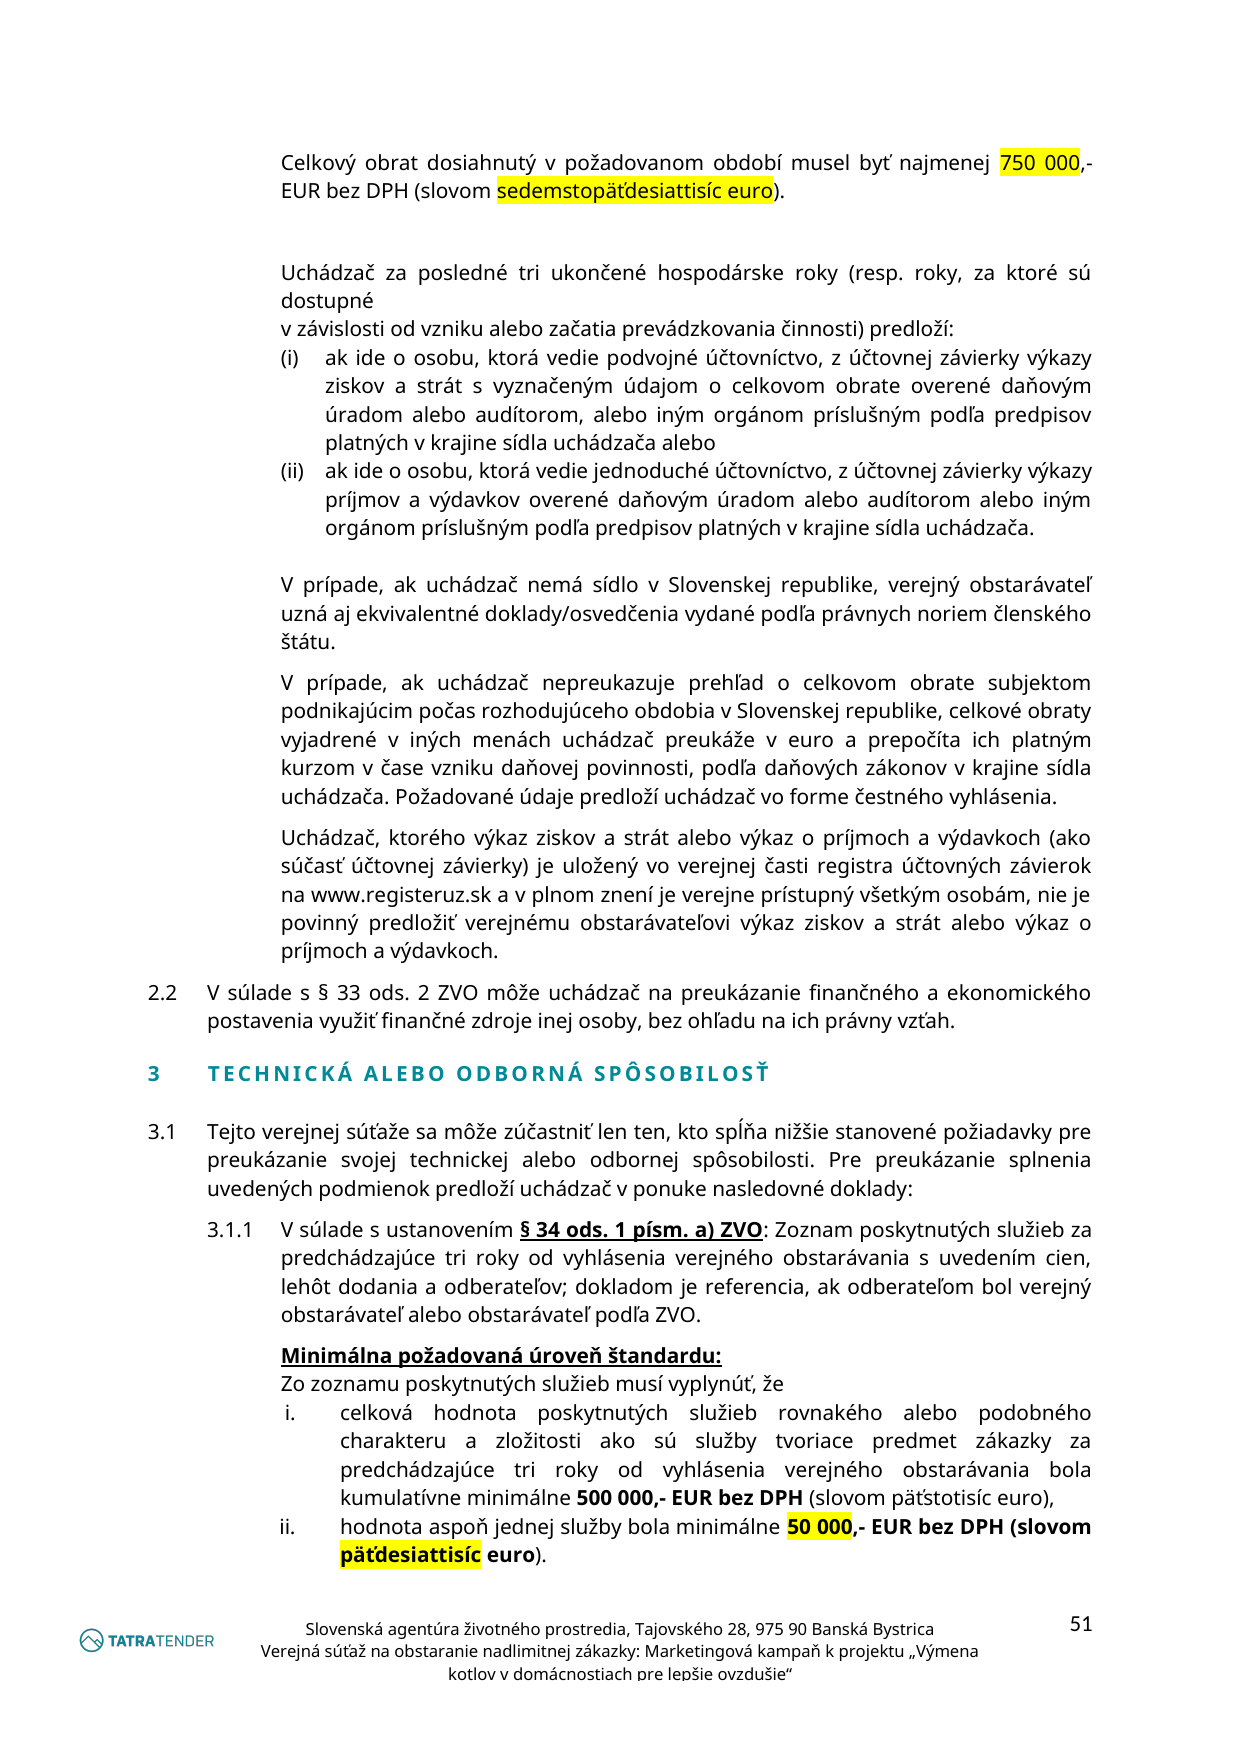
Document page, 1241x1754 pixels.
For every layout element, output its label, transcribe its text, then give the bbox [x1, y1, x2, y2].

subtitle Tejto verejnej súťaže sa môže zúčastniť len ten, kto spĺňa nižšie stanovené požiadavky pre preukázanie svojej technickej alebo odbornej spôsobilosti. Pre preukázanie splnenia uvedených podmienok predloží uchádzač v ponuke nasledovné doklady: [148, 1117, 1092, 1202]
list celková hodnota poskytnutých služieb rovnakého alebo podobného charakteru a zložitosti ako sú služby tvoriace predmet zákazky za predchádzajúce tri roky od vyhlásenia verejného obstarávania bola kumulatívne minimálne 500 000,- EUR bez DPH (slovom päťstotisíc euro), [295, 1398, 1092, 1512]
subtitle V súlade s ustanovením § 34 ods. 1 písm. a) ZVO: Zoznam poskytnutých služieb za predchádzajúce tri roky od vyhlásenia verejného obstarávania s uvedením cien, lehôt dodania a odberateľov; dokladom je referencia, ak odberateľom bol verejný obstarávateľ alebo obstarávateľ podľa ZVO. [207, 1215, 1092, 1329]
subtitle V prípade, ak uchádzač nepreukazuje prehľad o celkovom obrate subjektom podnikajúcim počas rozhodujúceho obdobia v Slovenskej republike, celkové obraty vyjadrené v iných menách uchádzač preukáže v euro a prepočíta ich platným kurzom v čase vzniku daňovej povinnosti, podľa daňových zákonov v krajine sídla uchádzača. Požadované údaje predloží uchádzač vo forme čestného vyhlásenia. [281, 668, 1092, 810]
list ak ide o osobu, ktorá vedie podvojné účtovníctvo, z účtovnej závierky výkazy ziskov a strát s vyznačeným údajom o celkovom obrate overené daňovým úradom alebo audítorom, alebo iným orgánom príslušným podľa predpisov platných v krajine sídla uchádzača alebo [281, 343, 1092, 457]
list hodnota aspoň jednej služby bola minimálne 50 000,- EUR bez DPH (slovom päťdesiattisíc euro). [295, 1512, 1092, 1569]
subtitle Uchádzač za posledné tri ukončené hospodárske roky (resp. roky, za ktoré sú dostupné v závislosti od vzniku alebo začatia prevádzkovania činnosti) predloží: [281, 258, 1092, 343]
subtitle Uchádzač, ktorého výkaz ziskov a strát alebo výkaz o príjmoch a výdavkoch (ako súčasť účtovnej závierky) je uložený vo verejnej časti registra účtovných závierok na www.registeruz.sk a v plnom znení je verejne prístupný všetkým osobám, nie je povinný predložiť verejnému obstarávateľovi výkaz ziskov a strát alebo výkaz o príjmoch a výdavkoch. [281, 823, 1092, 965]
list Technická alebo odborná spôsobilosť [148, 1059, 1092, 1088]
subtitle Celkový obrat dosiahnutý v požadovanom období musel byť najmenej 750 000,- EUR bez DPH (slovom sedemstopäťdesiattisíc euro). [281, 148, 1092, 204]
subtitle V súlade s § 33 ods. 2 ZVO môže uchádzač na preukázanie finančného a ekonomického postavenia využiť finančné zdroje inej osoby, bez ohľadu na ich právny vzťah. [148, 978, 1092, 1034]
subtitle Minimálna požadovaná úroveň štandardu: [281, 1341, 1092, 1369]
subtitle V prípade, ak uchádzač nemá sídlo v Slovenskej republike, verejný obstarávateľ uzná aj ekvivalentné doklady/osvedčenia vydané podľa právnych noriem členského štátu. [281, 570, 1092, 656]
list ak ide o osobu, ktorá vedie jednoduché účtovníctvo, z účtovnej závierky výkazy príjmov a výdavkov overené daňovým úradom alebo audítorom alebo iným orgánom príslušným podľa predpisov platných v krajine sídla uchádzača. [281, 457, 1092, 542]
picture [77, 1617, 225, 1661]
subtitle Zo zoznamu poskytnutých služieb musí vyplynúť, že [281, 1369, 1092, 1398]
